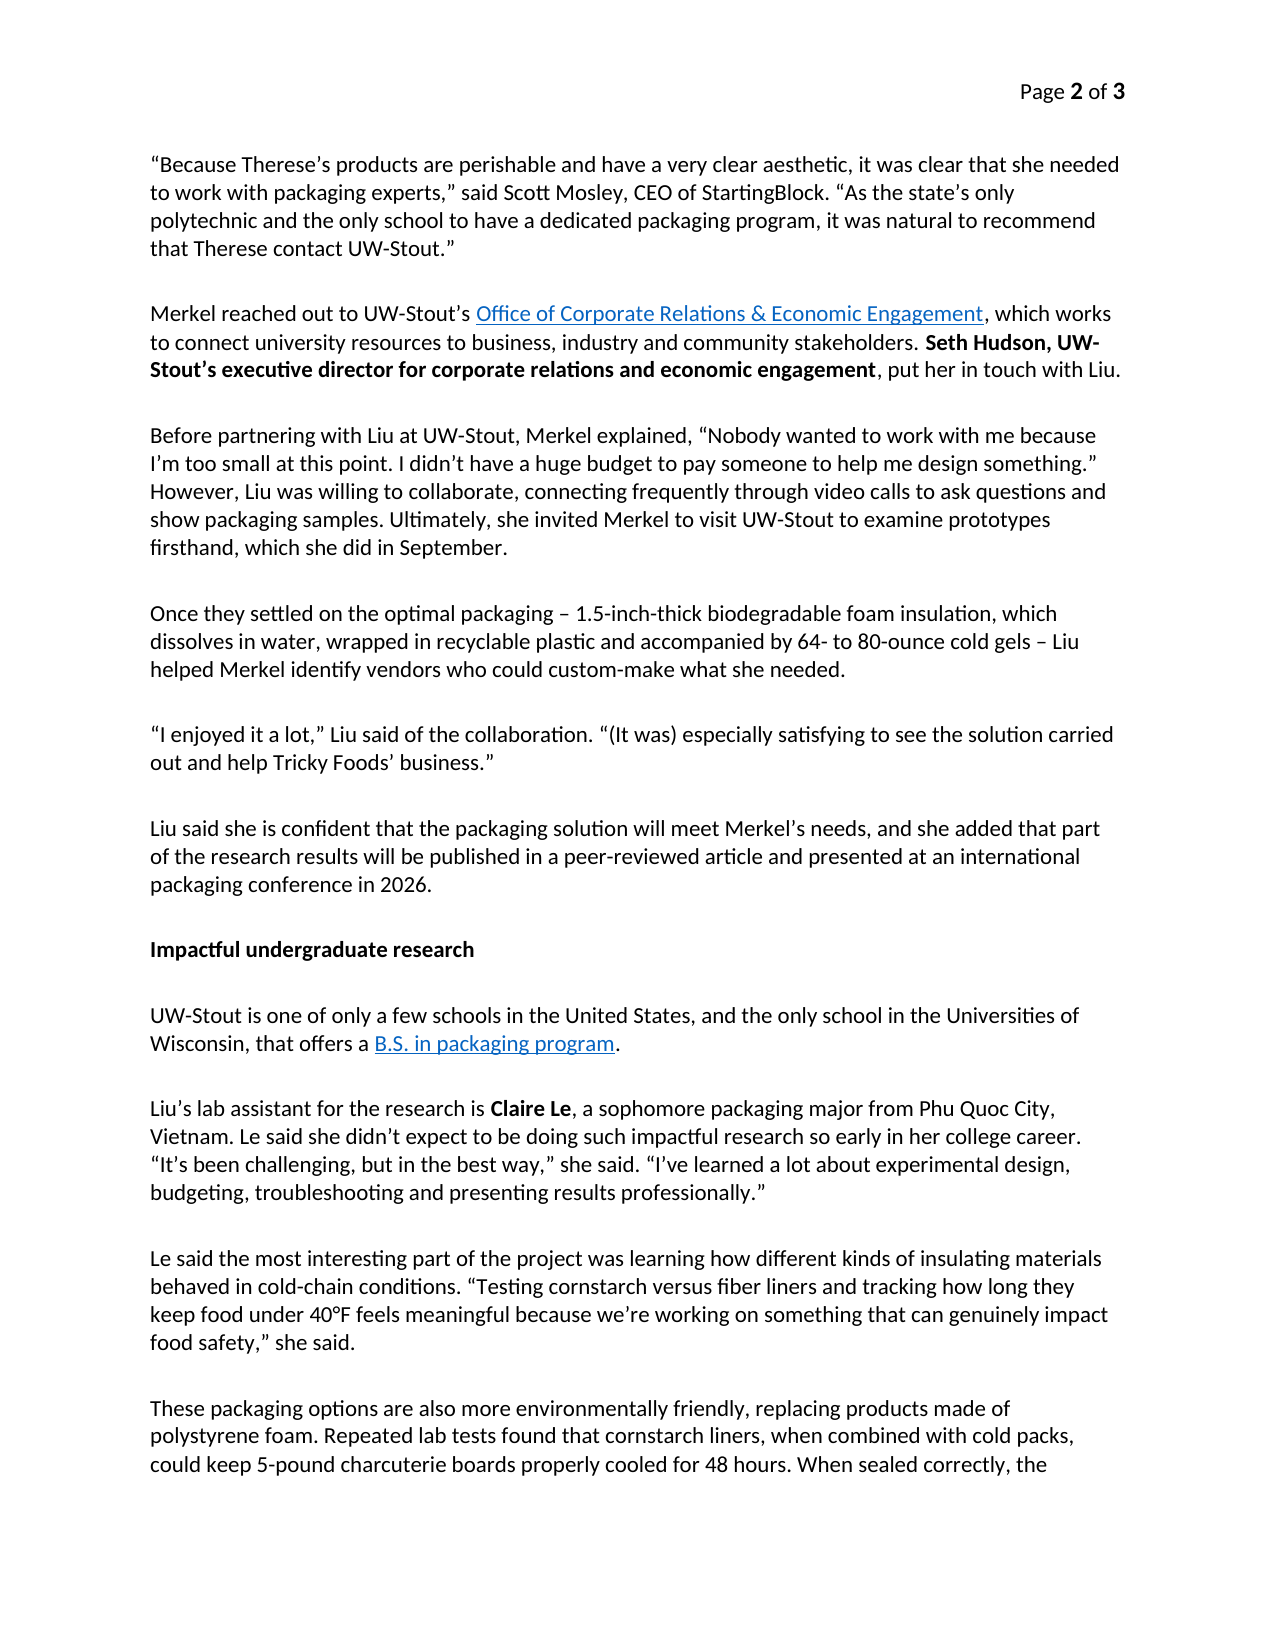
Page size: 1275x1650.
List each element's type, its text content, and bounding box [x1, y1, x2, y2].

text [150, 1394, 1125, 1478]
text Impactful undergraduate research [150, 935, 1125, 963]
text Liu’s lab assistant for the research is Claire Le, a sophomore packaging major from Phu Quoc City, Vietnam. Le said she didn’t expect to be doing such impactful research so early in her college career. “It’s been challenging, but in the best way,” she said. “I’ve learned a lot about experimental design, budgeting, troubleshooting and presenting results professionally.” [150, 1094, 1125, 1207]
text Le said the most interesting part of the project was learning how different kinds of insulating materials behaved in cold-chain conditions. “Testing cornstarch versus fiber liners and tracking how long they keep food under 40°F feels meaningful because we’re working on something that can genuinely impact food safety,” she said. [150, 1244, 1125, 1356]
text Liu said she is confident that the packaging solution will meet Merkel’s needs, and she added that part of the research results will be published in a peer-reviewed article and presented at an international packaging conference in 2026. [150, 814, 1125, 898]
text UW-Stout is one of only a few schools in the United States, and the only school in the Universities of Wisconsin, that offers a B.S. in packaging program. [150, 1001, 1125, 1057]
text Once they settled on the optimal packaging – 1.5-inch-thick biodegradable foam insulation, which dissolves in water, wrapped in recyclable plastic and accompanied by 64- to 80-ounce cold gels – Liu helped Merkel identify vendors who could custom-make what she needed. [150, 599, 1125, 683]
text Before partnering with Liu at UW-Stout, Merkel explained, “Nobody wanted to work with me because I’m too small at this point. I didn’t have a huge budget to pay someone to help me design something.” However, Liu was willing to collaborate, connecting frequently through video calls to ask questions and show packaging samples. Ultimately, she invited Merkel to visit UW-Stout to examine prototypes firsthand, which she did in September. [150, 421, 1125, 561]
text “I enjoyed it a lot,” Liu said of the collaboration. “(It was) especially satisfying to see the solution carried out and help Tricky Foods’ business.” [150, 720, 1125, 776]
text Merkel reached out to UW-Stout’s Office of Corporate Relations & Economic Engagement, which works to connect university resources to business, industry and community stakeholders. Seth Hudson, UW-Stout’s executive director for corporate relations and economic engagement, put her in touch with Liu. [150, 299, 1125, 384]
text “Because Therese’s products are perishable and have a very clear aesthetic, it was clear that she needed to work with packaging experts,” said Scott Mosley, CEO of StartingBlock. “As the state’s only polytechnic and the only school to have a dedicated packaging program, it was natural to recommend that Therese contact UW-Stout.” [150, 150, 1125, 262]
